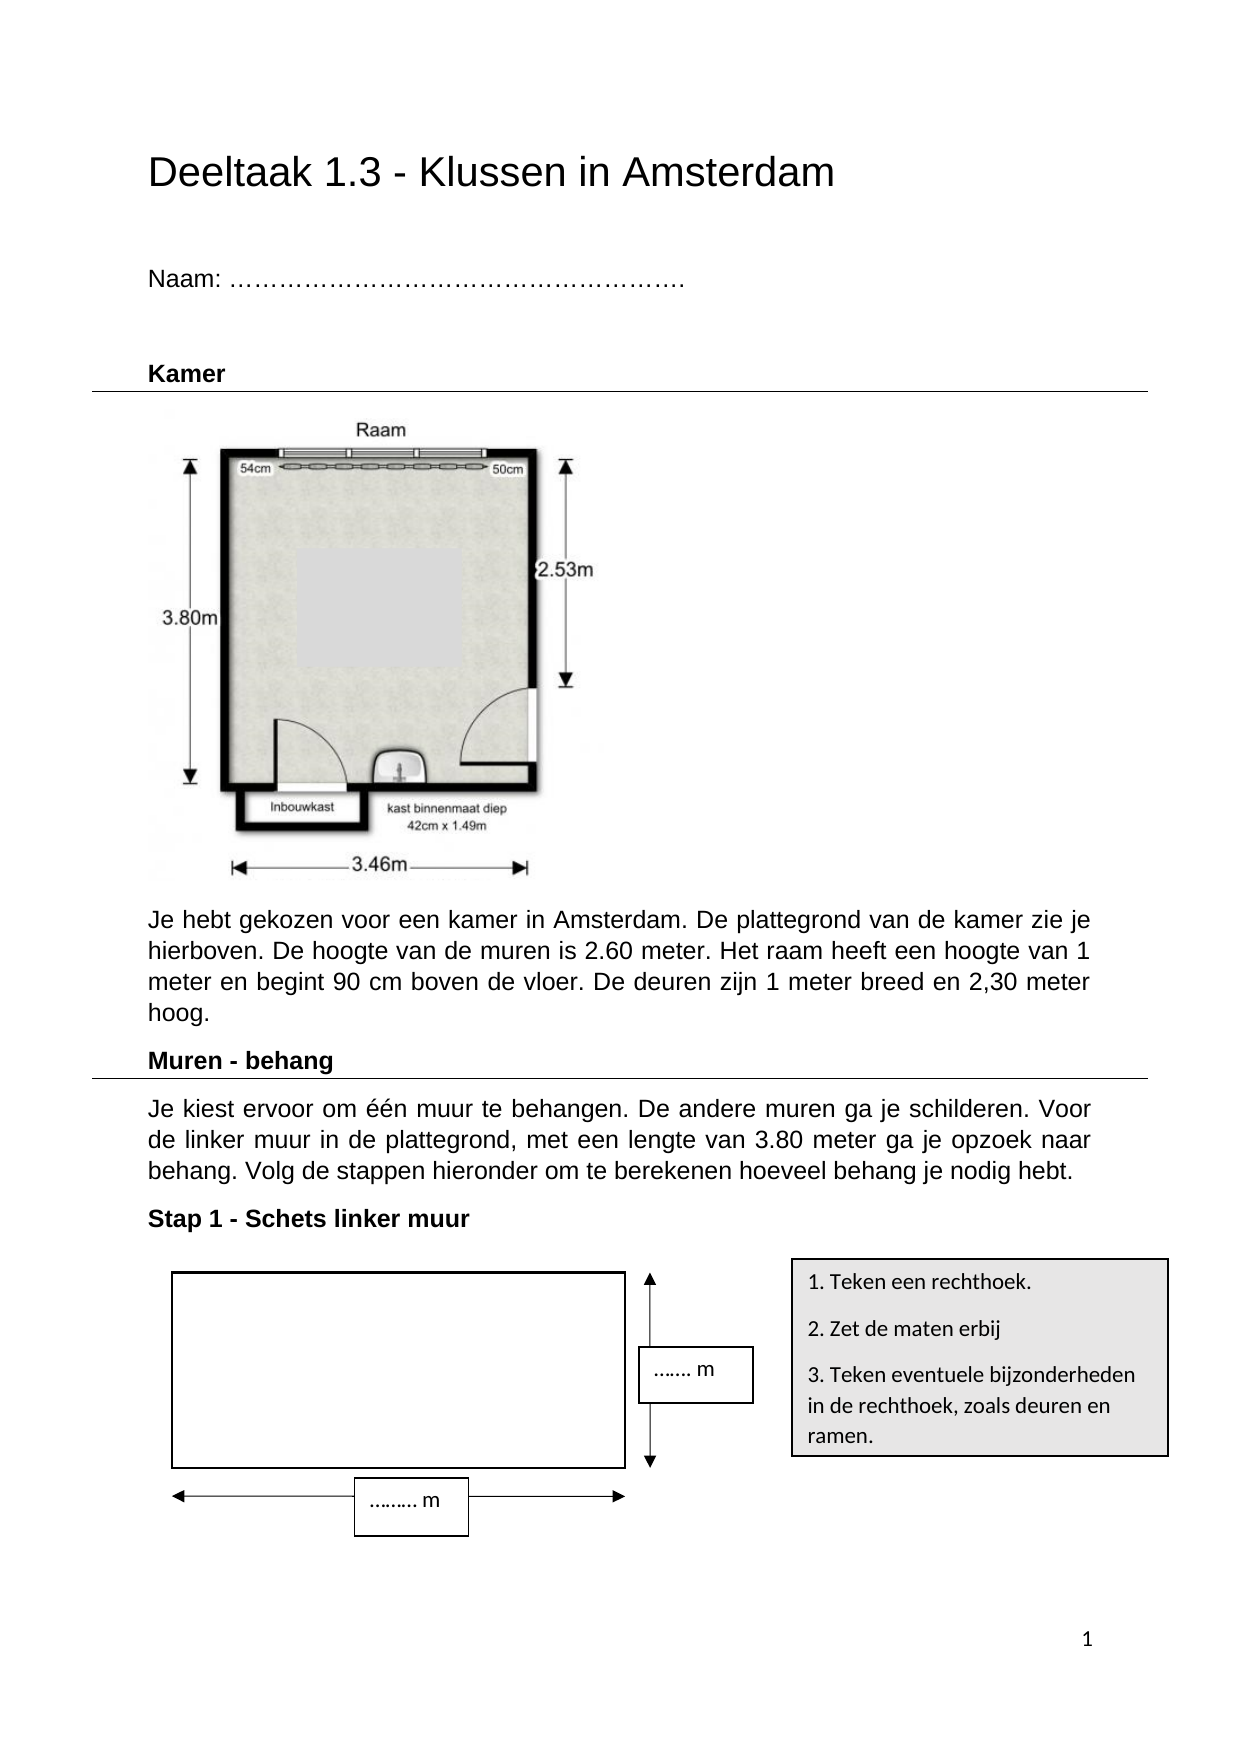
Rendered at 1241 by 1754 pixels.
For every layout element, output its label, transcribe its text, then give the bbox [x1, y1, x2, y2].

text Je hebt gekozen voor een kamer in Amsterdam. De plattegrond van de kamer zie je hierboven. De hoogte van de muren is 2.60 meter. Het raam heeft een hoogte van 1 meter en begint 90 cm boven de vloer. De deuren zijn 1 meter breed en 2,30 meter hoog. [148, 905, 1093, 1027]
text Muren - behang [148, 1046, 1093, 1075]
text Deeltaak 1.3 - Klussen in Amsterdam [148, 148, 1093, 196]
text Je kiest ervoor om één muur te behangen. De andere muren ga je schilderen. Voor de linker muur in de plattegrond, met een lengte van 3.80 meter ga je opzoek naar behang. Volg de stappen hieronder om te berekenen hoeveel behang je nodig hebt. [148, 1094, 1093, 1185]
text Kamer [148, 359, 1093, 388]
text Stap 1 - Schets linker muur [148, 1204, 1093, 1232]
picture [147, 406, 604, 887]
text Naam: ………………………………………………. [148, 264, 1093, 292]
